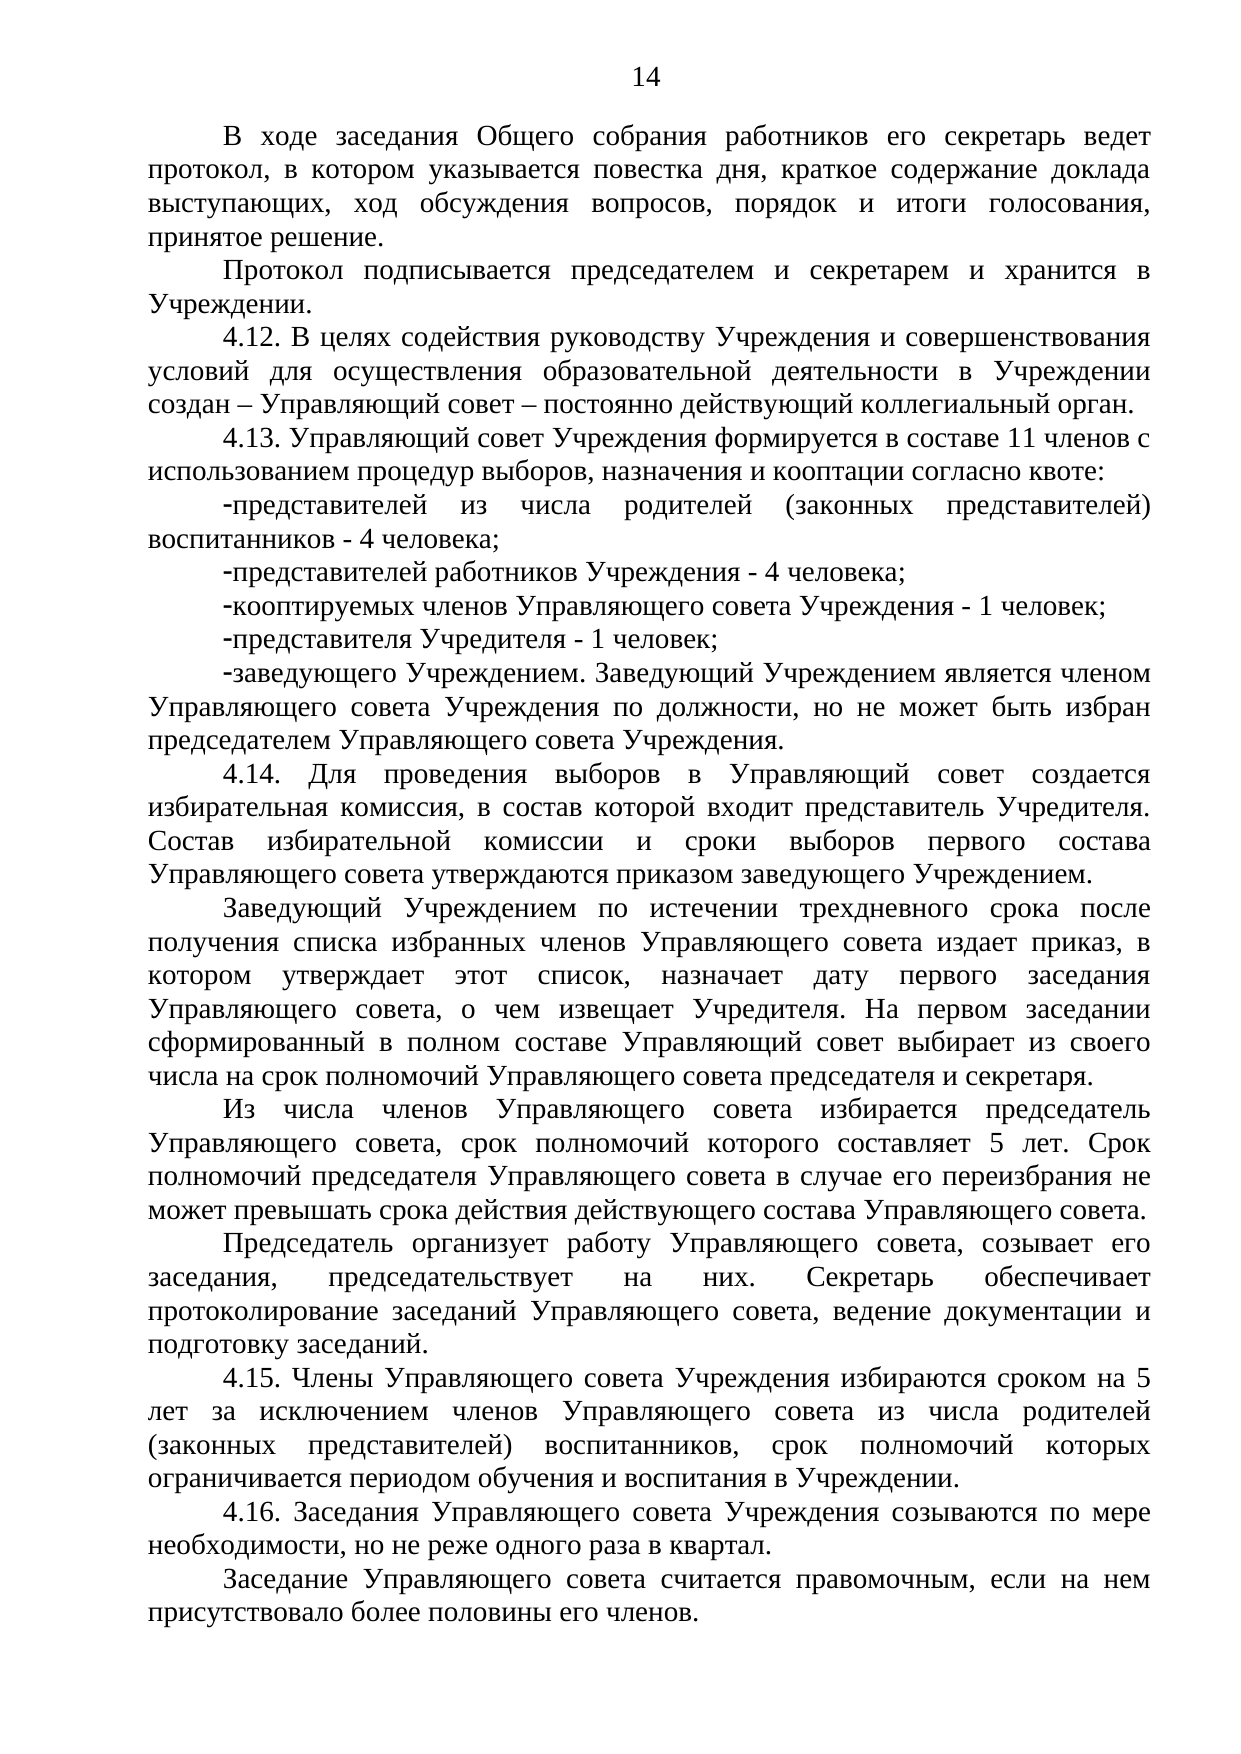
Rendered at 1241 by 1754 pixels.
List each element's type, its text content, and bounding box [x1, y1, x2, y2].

text 4.15. Члены Управляющего совета Учреждения избираются сроком на 5 лет за исключением членов Управляющего совета из числа родителей (законных представителей) воспитанников, срок полномочий которых ограничивается периодом обучения и воспитания в Учреждении. [148, 1360, 1152, 1494]
list заведующего Учреждением. Заведующий Учреждением является членом Управляющего совета Учреждения по должности, но не может быть избран председателем Управляющего совета Учреждения. [148, 655, 1152, 756]
text В ходе заседания Общего собрания работников его секретарь ведет протокол, в котором указывается повестка дня, краткое содержание доклада выступающих, ход обсуждения вопросов, порядок и итоги голосования, принятое решение. [148, 118, 1152, 252]
text Заседание Управляющего совета считается правомочным, если на нем присутствовало более половины его членов. [148, 1561, 1152, 1628]
text 4.16. Заседания Управляющего совета Учреждения созываются по мере необходимости, но не реже одного раза в квартал. [148, 1494, 1152, 1561]
text 4.14. Для проведения выборов в Управляющий совет создается избирательная комиссия, в состав которой входит представитель Учредителя. Состав избирательной комиссии и сроки выборов первого состава Управляющего совета утверждаются приказом заведующего Учреждением. [148, 756, 1152, 890]
text Из числа членов Управляющего совета избирается председатель Управляющего совета, срок полномочий которого составляет 5 лет. Срок полномочий председателя Управляющего совета в случае его переизбрания не может превышать срока действия действующего состава Управляющего совета. [148, 1091, 1152, 1226]
text Заведующий Учреждением по истечении трехдневного срока после получения списка избранных членов Управляющего совета издает приказ, в котором утверждает этот список, назначает дату первого заседания Управляющего совета, о чем извещает Учредителя. На первом заседании сформированный в полном составе Управляющий совет выбирает из своего числа на срок полномочий Управляющего совета председателя и секретаря. [148, 890, 1152, 1091]
list представителя Учредителя - 1 человек; [148, 622, 1152, 655]
list представителей работников Учреждения - 4 человека; [148, 554, 1152, 588]
list представителей из числа родителей (законных представителей) воспитанников - 4 человека; [148, 487, 1152, 554]
list кооптируемых членов Управляющего совета Учреждения - 1 человек; [148, 588, 1152, 622]
text Протокол подписывается председателем и секретарем и хранится в Учреждении. [148, 252, 1152, 319]
text Председатель организует работу Управляющего совета, созывает его заседания, председательствует на них. Секретарь обеспечивает протоколирование заседаний Управляющего совета, ведение документации и подготовку заседаний. [148, 1226, 1152, 1360]
text 4.12. В целях содействия руководству Учреждения и совершенствования условий для осуществления образовательной деятельности в Учреждении создан – Управляющий совет – постоянно действующий коллегиальный орган. [148, 319, 1152, 420]
text 4.13. Управляющий совет Учреждения формируется в составе 11 членов с использованием процедур выборов, назначения и кооптации согласно квоте: [148, 420, 1152, 487]
